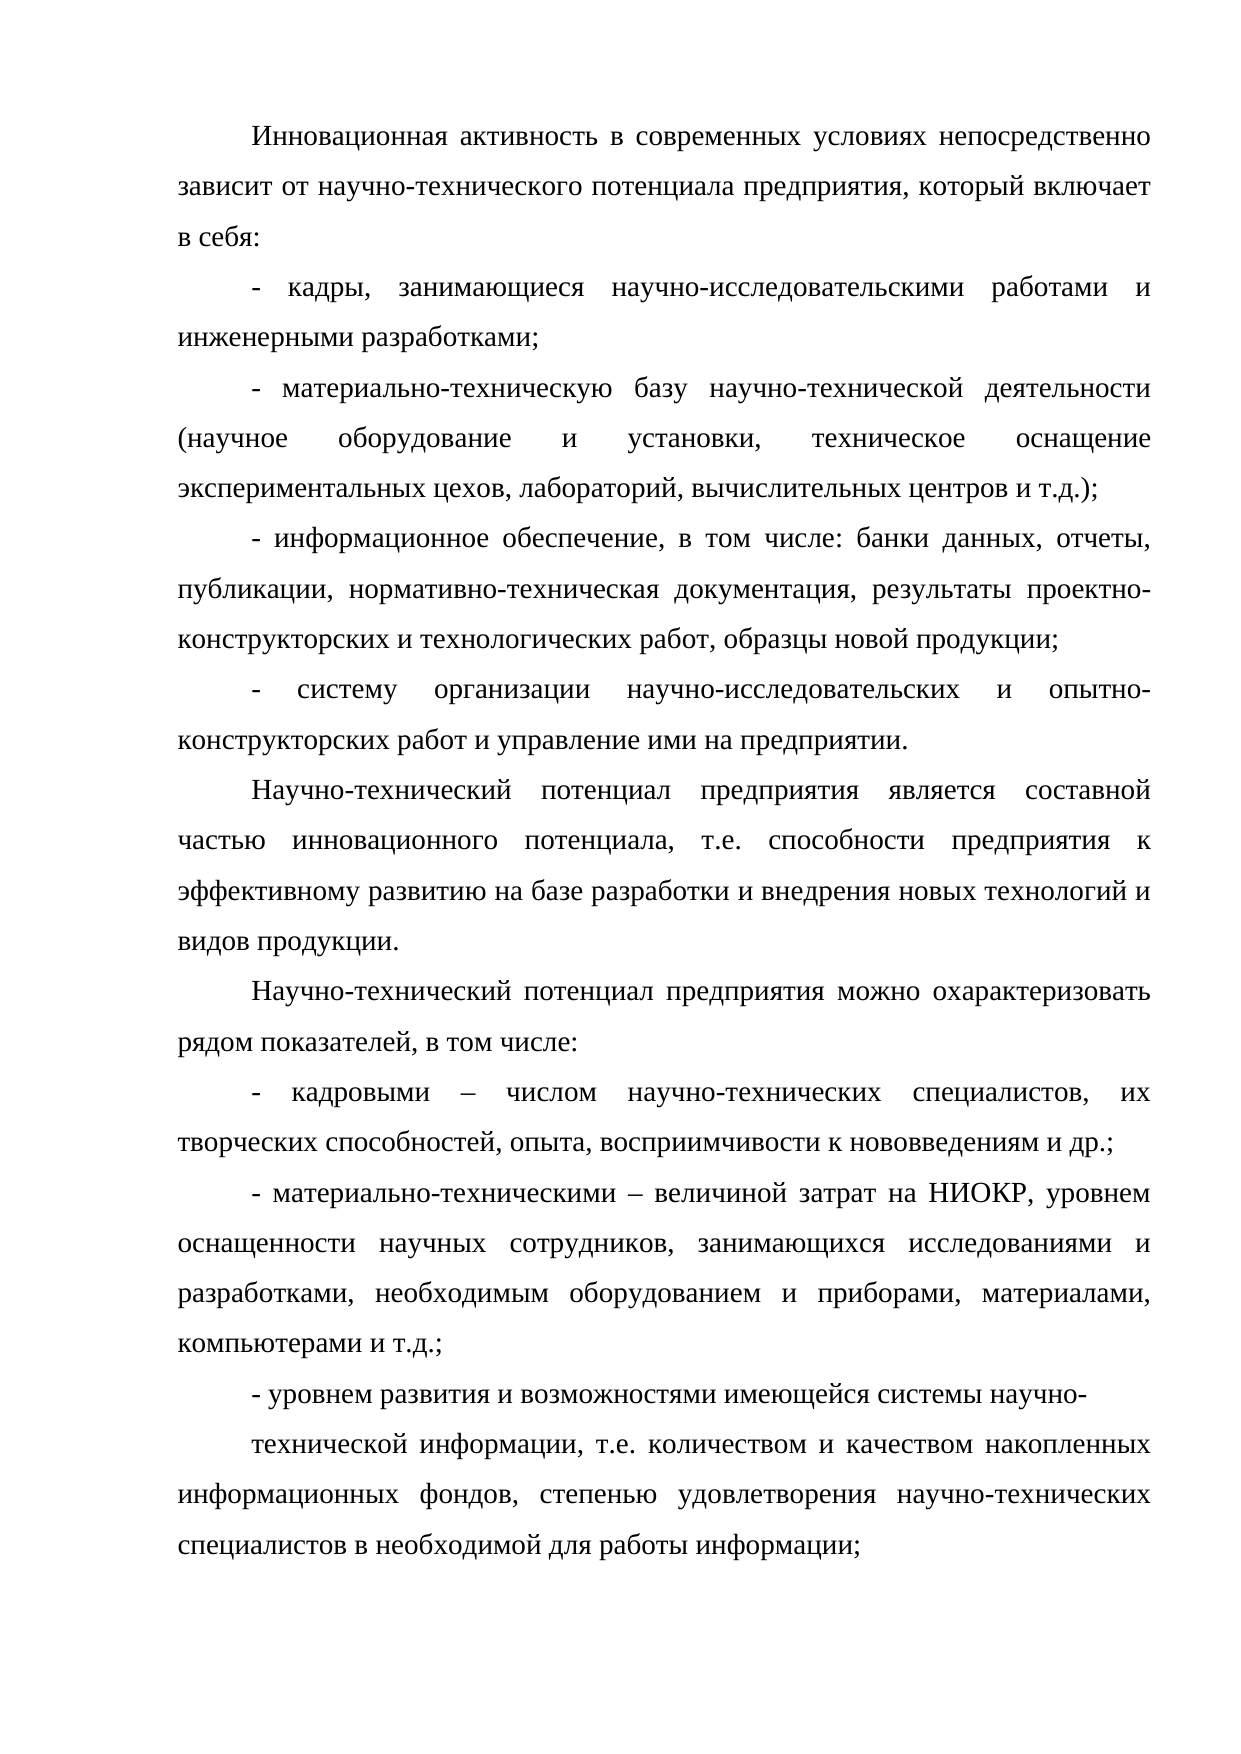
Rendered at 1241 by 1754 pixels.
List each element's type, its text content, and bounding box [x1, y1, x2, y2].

text технической информации, т.е. количеством и качеством накопленных информационных фондов, степенью удовлетворения научно-технических специалистов в необходимой для работы информации; [177, 1426, 1152, 1560]
text - систему организации научно-исследовательских и опытно-конструкторских работ и управление ими на предприятии. [177, 672, 1152, 755]
text - материально-техническими – величиной затрат на НИОКР, уровнем оснащенности научных сотрудников, занимающихся исследованиями и разработками, необходимым оборудованием и приборами, материалами, компьютерами и т.д.; [177, 1175, 1152, 1359]
text Научно-технический потенциал предприятия можно охарактеризовать рядом показателей, в том числе: [177, 973, 1152, 1057]
text Научно-технический потенциал предприятия является составной частью инновационного потенциала, т.е. способности предприятия к эффективному развитию на базе разработки и внедрения новых технологий и видов продукции. [177, 772, 1152, 957]
text - кадры, занимающиеся научно-исследовательскими работами и инженерными разработками; [177, 269, 1152, 353]
text - материально-техническую базу научно-технической деятельности (научное оборудование и установки, техническое оснащение экспериментальных цехов, лабораторий, вычислительных центров и т.д.); [177, 370, 1152, 504]
text - информационное обеспечение, в том числе: банки данных, отчеты, публикации, нормативно-техническая документация, результаты проектно-конструкторских и технологических работ, образцы новой продукции; [177, 521, 1152, 655]
text Инновационная активность в современных условиях непосредственно зависит от научно-технического потенциала предприятия, который включает в себя: [177, 118, 1152, 252]
text - уровнем развития и возможностями имеющейся системы научно- [177, 1376, 1152, 1409]
text - кадровыми – числом научно-технических специалистов, их творческих способностей, опыта, восприимчивости к нововведениям и др.; [177, 1074, 1152, 1158]
